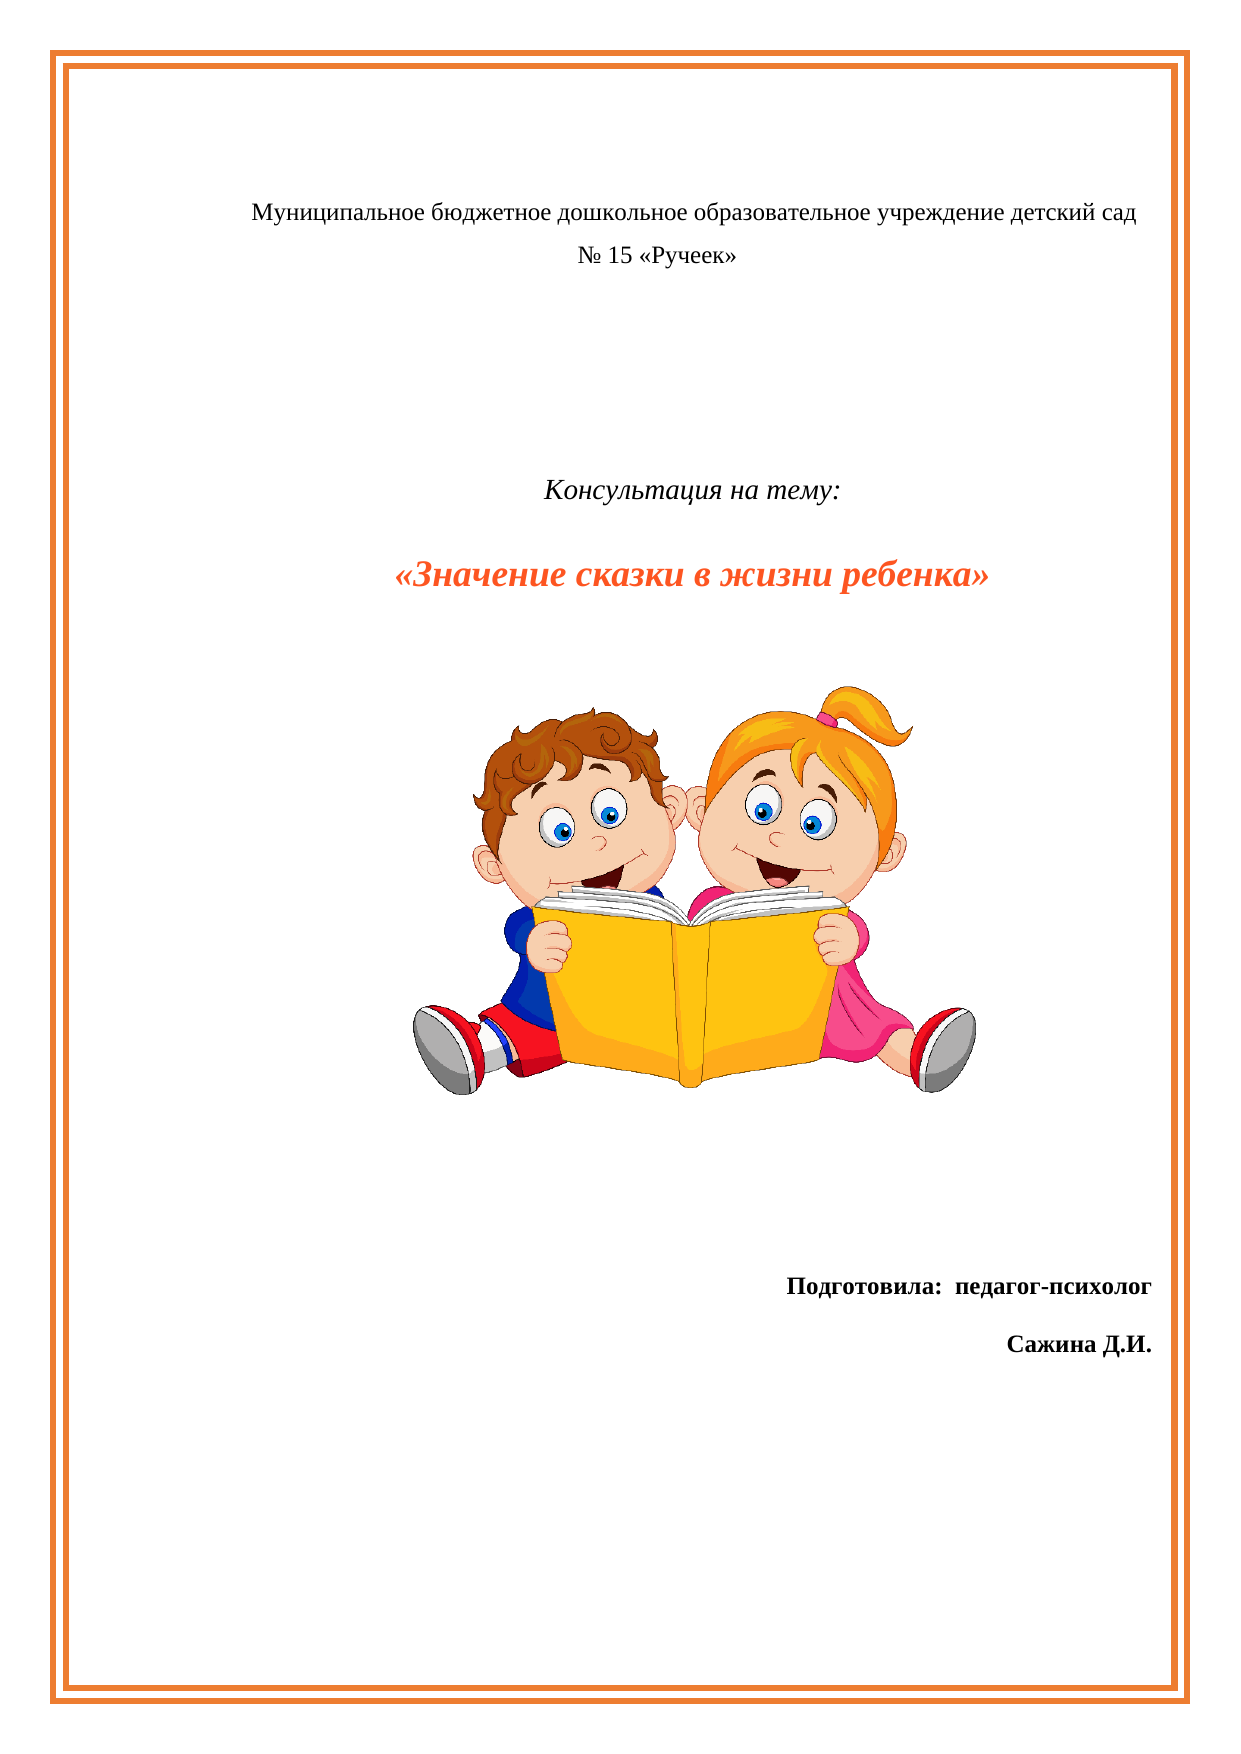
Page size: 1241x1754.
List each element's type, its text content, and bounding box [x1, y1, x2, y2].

text Подготовила: педагог-психолог [162, 1271, 1152, 1300]
text Муниципальное бюджетное дошкольное образовательное учреждение детский сад № 15 «Ручеек» [162, 197, 1152, 269]
text «Значение сказки в жизни ребенка» [162, 551, 1152, 594]
text Консультация на тему: [162, 472, 1152, 505]
text Сажина Д.И. [162, 1329, 1152, 1358]
picture [409, 666, 979, 1098]
